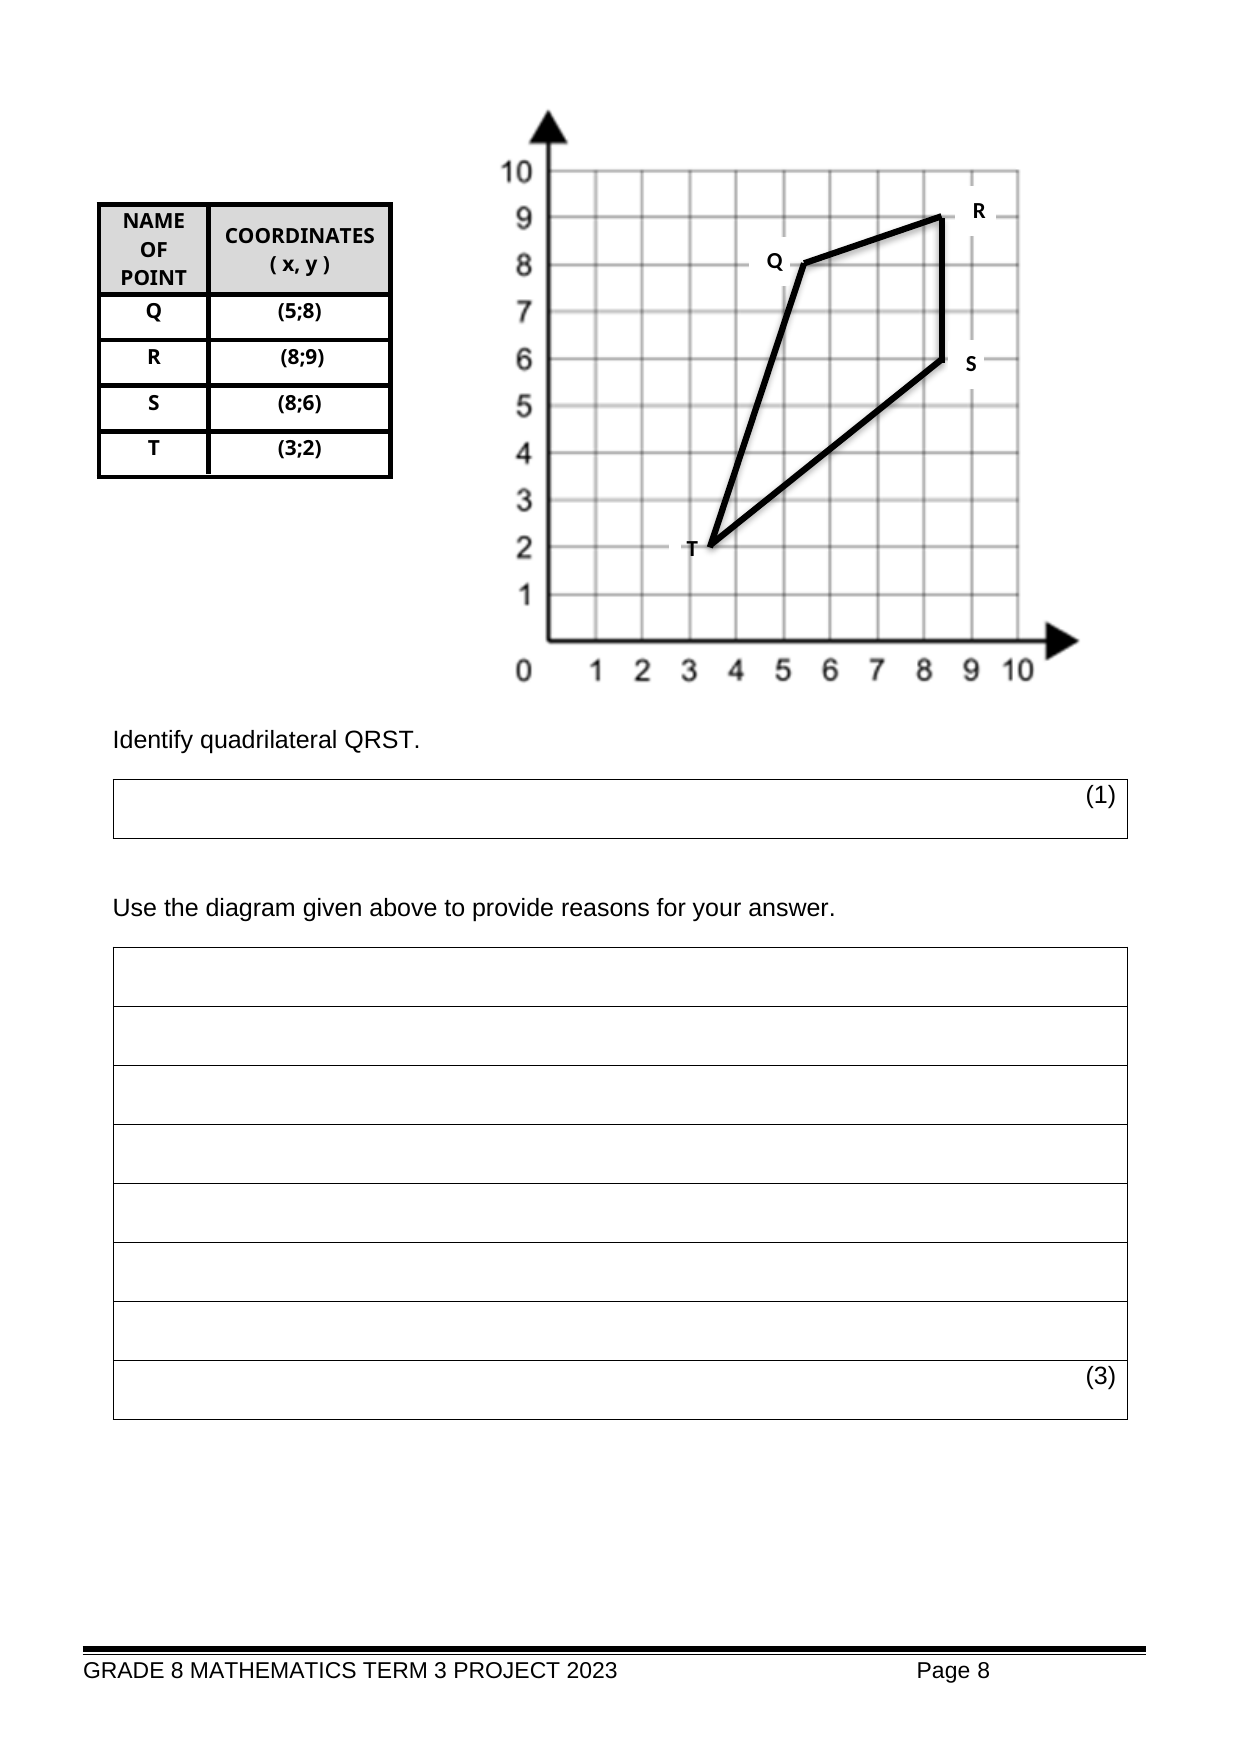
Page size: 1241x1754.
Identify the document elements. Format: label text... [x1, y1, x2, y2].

table_cell R [101, 342, 206, 383]
table_cell [114, 1007, 1127, 1065]
table_header COORDINATES ( x, y ) [211, 207, 388, 292]
text Identify quadrilateral QRST. [112, 725, 1128, 754]
table_cell [114, 1125, 1127, 1183]
table_cell [114, 1184, 1127, 1242]
table_cell [114, 1302, 1127, 1360]
table_cell (8;6) [211, 388, 388, 429]
table_cell (3;2) [211, 434, 388, 474]
table_cell (3) [114, 1361, 1127, 1419]
table_cell Q [101, 297, 206, 338]
table_header NAME OF POINT [101, 207, 206, 292]
table_cell (8;9) [211, 342, 388, 383]
table_cell [114, 1066, 1127, 1124]
table_header (1) [114, 780, 1127, 838]
table_cell [114, 1243, 1127, 1301]
table_cell S [101, 388, 206, 429]
table_header [114, 948, 1127, 1006]
picture [491, 101, 1088, 700]
table_cell T [101, 434, 206, 474]
text Use the diagram given above to provide reasons for your answer. [112, 893, 1128, 922]
table_cell (5;8) [211, 297, 388, 338]
